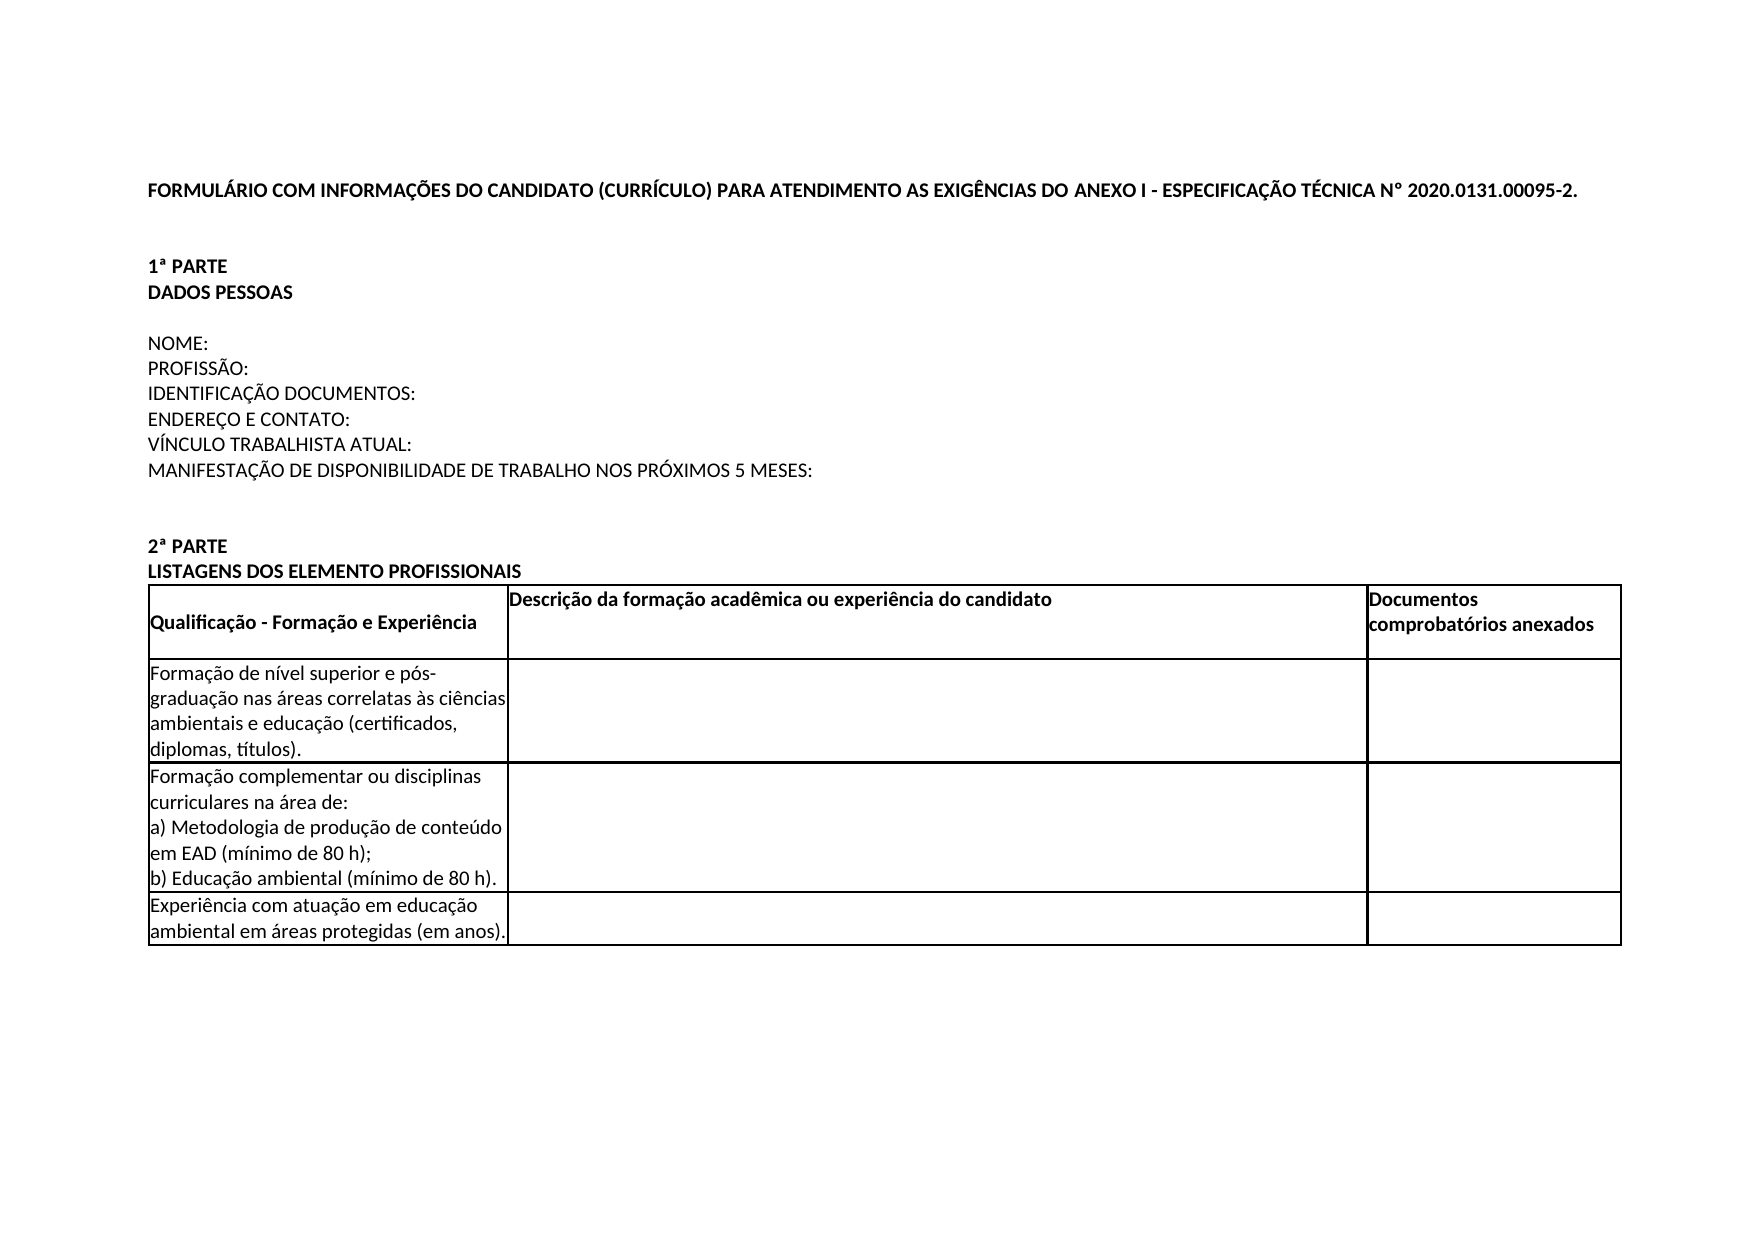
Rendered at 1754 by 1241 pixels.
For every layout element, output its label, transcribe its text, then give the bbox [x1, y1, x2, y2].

table_cell [509, 893, 1366, 943]
text LISTAGENS DOS ELEMENTO PROFISSIONAIS [148, 558, 1606, 584]
text FORMULÁRIO COM INFORMAÇÕES DO CANDIDATO (CURRÍCULO) PARA ATENDIMENTO AS EXIGÊNCIAS DO Anexo I - Especificação Técnica nº 2020.0131.00095-2. [148, 177, 1606, 203]
table_header Documentos comprobatórios anexados [1369, 586, 1620, 658]
text 2ª PARTE [148, 533, 1606, 558]
text VÍNCULO TRABALHISTA ATUAL: [148, 431, 1606, 457]
table_cell [509, 660, 1366, 761]
table_header Qualificação - Formação e Experiência [150, 586, 507, 658]
text 1ª PARTE [148, 253, 1606, 279]
table_header Descrição da formação acadêmica ou experiência do candidato [509, 586, 1366, 658]
text NOME: [148, 330, 1606, 355]
text IDENTIFICAÇÃO DOCUMENTOS: [148, 381, 1606, 406]
table_cell [1369, 764, 1620, 891]
table_cell [1369, 660, 1620, 761]
table_cell Formação complementar ou disciplinas curriculares na área de: a) Metodologia de produção de conteúdo em EAD (mínimo de 80 h); b) Educação ambiental (mínimo de 80 h). [150, 764, 507, 891]
table_cell Experiência com atuação em educação ambiental em áreas protegidas (em anos). [150, 893, 507, 943]
text MANIFESTAÇÃO DE DISPONIBILIDADE DE TRABALHO NOS PRÓXIMOS 5 MESES: [148, 457, 1606, 482]
text PROFISSÃO: [148, 355, 1606, 381]
table_cell Formação de nível superior e pós-graduação nas áreas correlatas às ciências ambientais e educação (certificados, diplomas, títulos). [150, 660, 507, 761]
table_cell [1369, 893, 1620, 943]
text DADOS PESSOAS [148, 279, 1606, 304]
text ENDEREÇO E CONTATO: [148, 406, 1606, 431]
table_cell [509, 764, 1366, 891]
